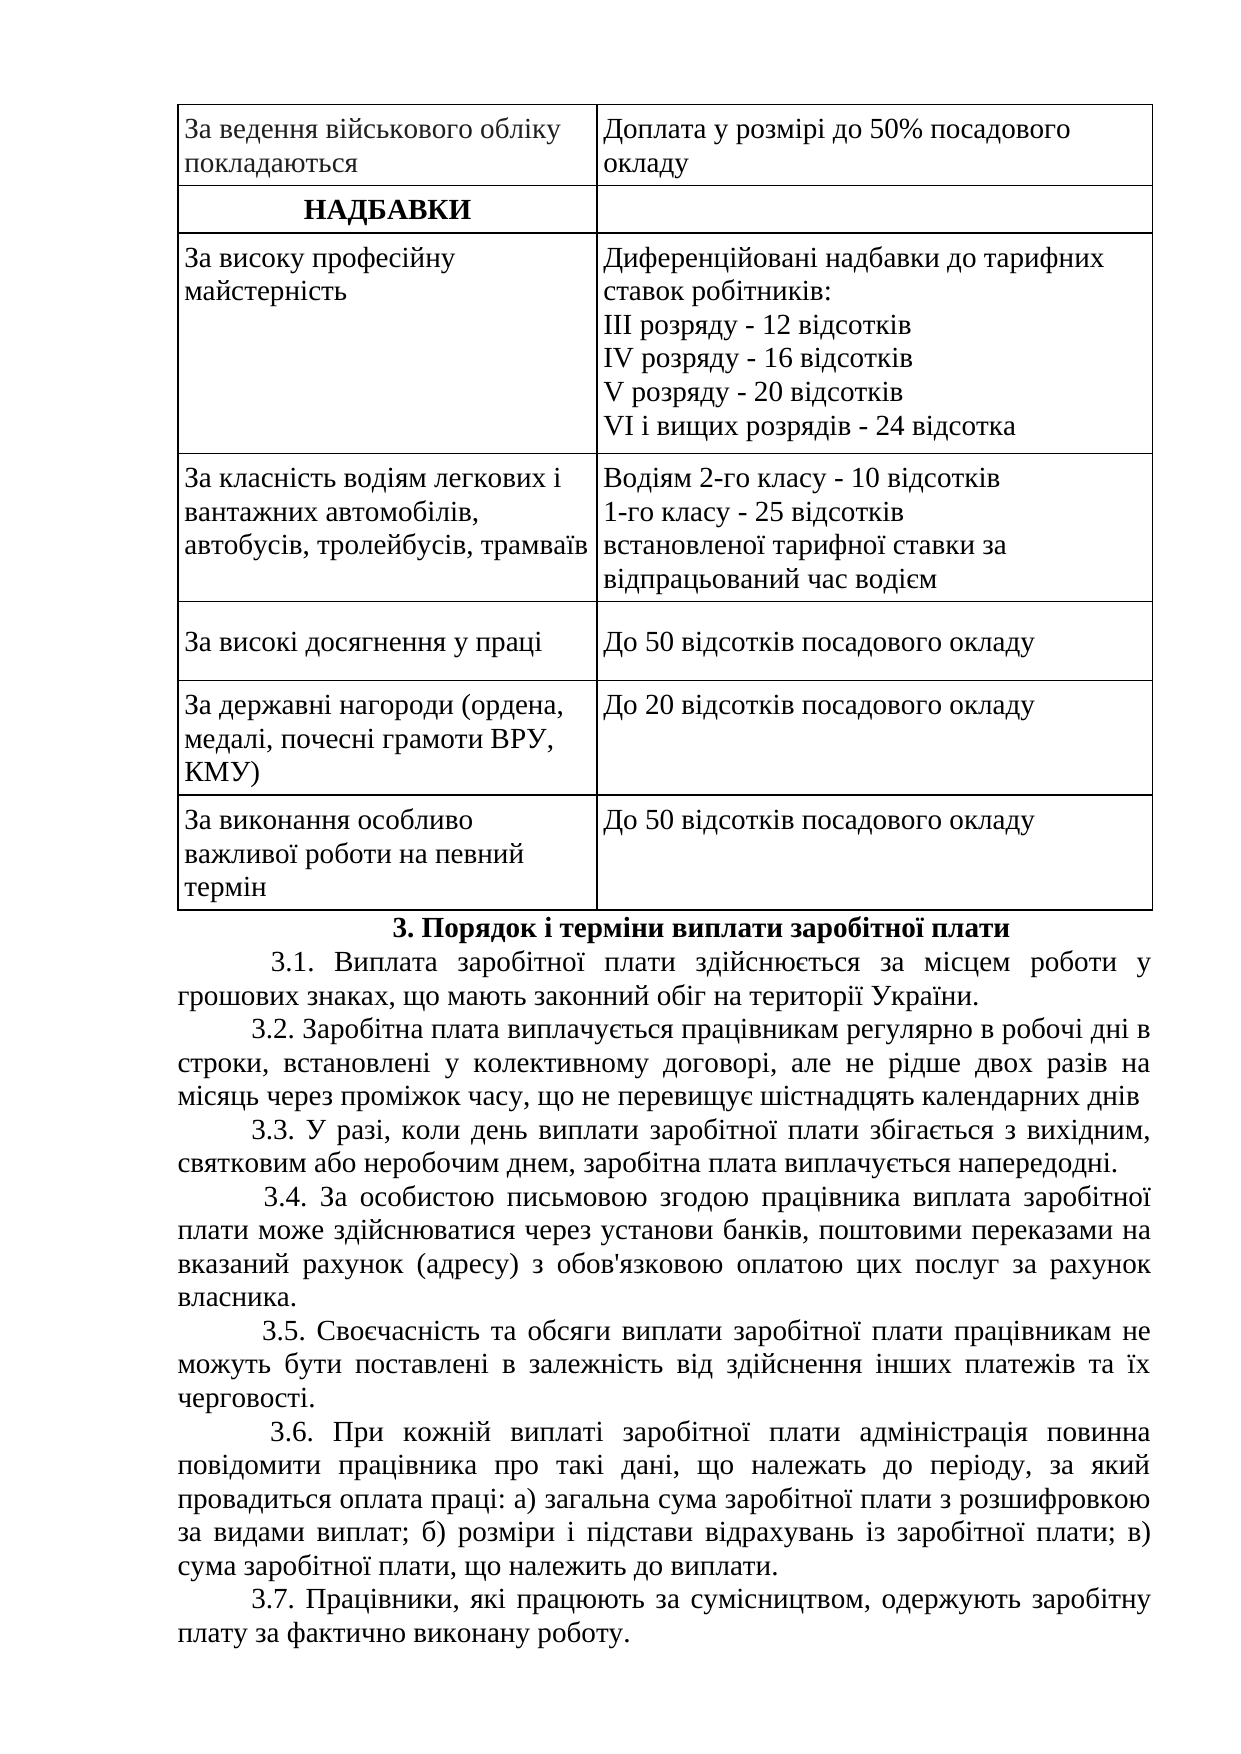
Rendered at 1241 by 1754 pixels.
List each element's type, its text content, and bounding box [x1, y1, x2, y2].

text 3.4. За особистою письмовою згодою працівника виплата заробітної плати може здійснюватися через установи банків, поштовими переказами на вказаний рахунок (адресу) з обов'язковою оплатою цих послуг за рахунок власника. [177, 1179, 1152, 1313]
table_cell [598, 186, 1152, 232]
text 3.7. Працівники, які працюють за сумісництвом, одержують заробітну плату за фактично виконану роботу. [177, 1581, 1152, 1648]
text 3.2. Заробітна плата виплачується працівникам регулярно в робочі дні в строки, встановлені у колективному договорі, але не рідше двох разів на місяць через проміжок часу, що не перевищує шістнадцять календарних днів [177, 1011, 1152, 1112]
table_cell За ведення військового обліку покладаються [179, 105, 596, 184]
text 3.6. При кожній виплаті заробітної плати адміністрація повинна повідомити працівника про такі дані, що належать до періоду, за який провадиться оплата праці: а) загальна сума заробітної плати з розшифровкою за видами виплат; б) розміри і підстави відрахувань із заробітної плати; в) сума заробітної плати, що належить до виплати. [177, 1414, 1152, 1581]
table_cell Водіям 2-го класу - 10 відсотків 1-го класу - 25 відсотків встановленої тарифної ставки за відпрацьований час водієм [598, 454, 1152, 601]
table_cell НАДБАВКИ [179, 186, 596, 232]
text 3.5. Своєчасність та обсяги виплати заробітної плати працівникам не можуть бути поставлені в залежність від здійснення інших платежів та їх черговості. [177, 1313, 1152, 1414]
table_cell Доплата у розмірі до 50% посадового окладу [598, 105, 1152, 184]
table_cell До 50 відсотків посадового окладу [598, 602, 1152, 680]
table_cell До 20 відсотків посадового окладу [598, 681, 1152, 794]
text 3.1. Виплата заробітної плати здійснюється за місцем роботи у грошових знаках, що мають законний обіг на території України. [177, 944, 1152, 1011]
text 3. Порядок і терміни виплати заробітної плати [177, 911, 1152, 944]
table_cell До 50 відсотків посадового окладу [598, 796, 1152, 909]
table_cell За виконання особливо важливої роботи на певний термін [179, 796, 596, 909]
table_cell Диференційовані надбавки до тарифних ставок робітників: III розряду - 12 відсотків IV розряду - 16 відсотків V розряду - 20 відсотків VI і вищих розрядів - 24 відсотка [598, 234, 1152, 453]
table_cell За високі досягнення у праці [179, 602, 596, 680]
table_cell За державні нагороди (ордена, медалі, почесні грамоти ВРУ, КМУ) [179, 681, 596, 794]
table_cell За високу професійну майстерність [179, 234, 596, 453]
table_cell За класність водіям легкових і вантажних автомобілів, автобусів, тролейбусів, трамваїв [179, 454, 596, 601]
text 3.3. У разі, коли день виплати заробітної плати збігається з вихідним, святковим або неробочим днем, заробітна плата виплачується напередодні. [177, 1112, 1152, 1179]
